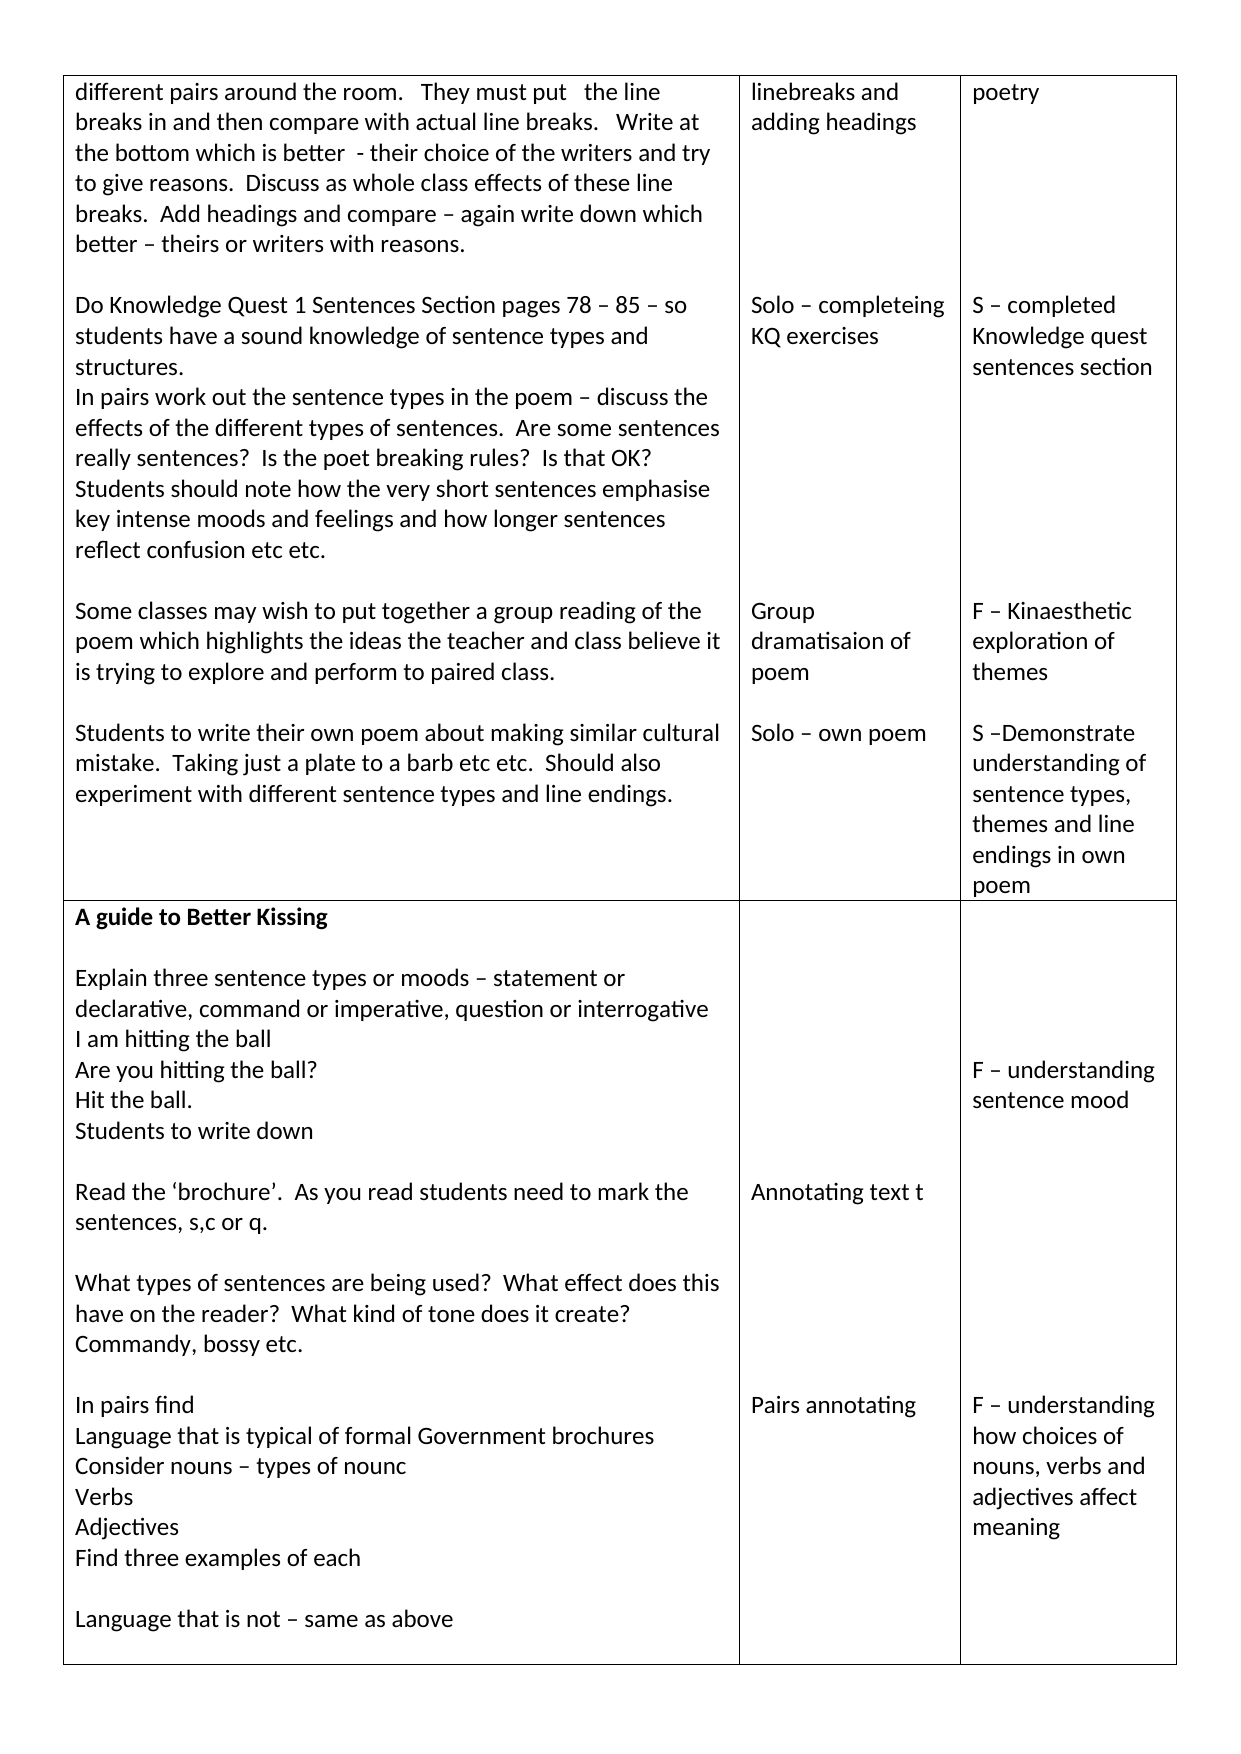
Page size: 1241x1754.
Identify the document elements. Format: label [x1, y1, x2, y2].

table_cell [64, 76, 739, 900]
table_cell [740, 76, 960, 900]
table_cell [740, 901, 960, 1664]
table_cell [961, 901, 1176, 1664]
table_cell [961, 76, 1176, 900]
table_cell [64, 901, 739, 1664]
